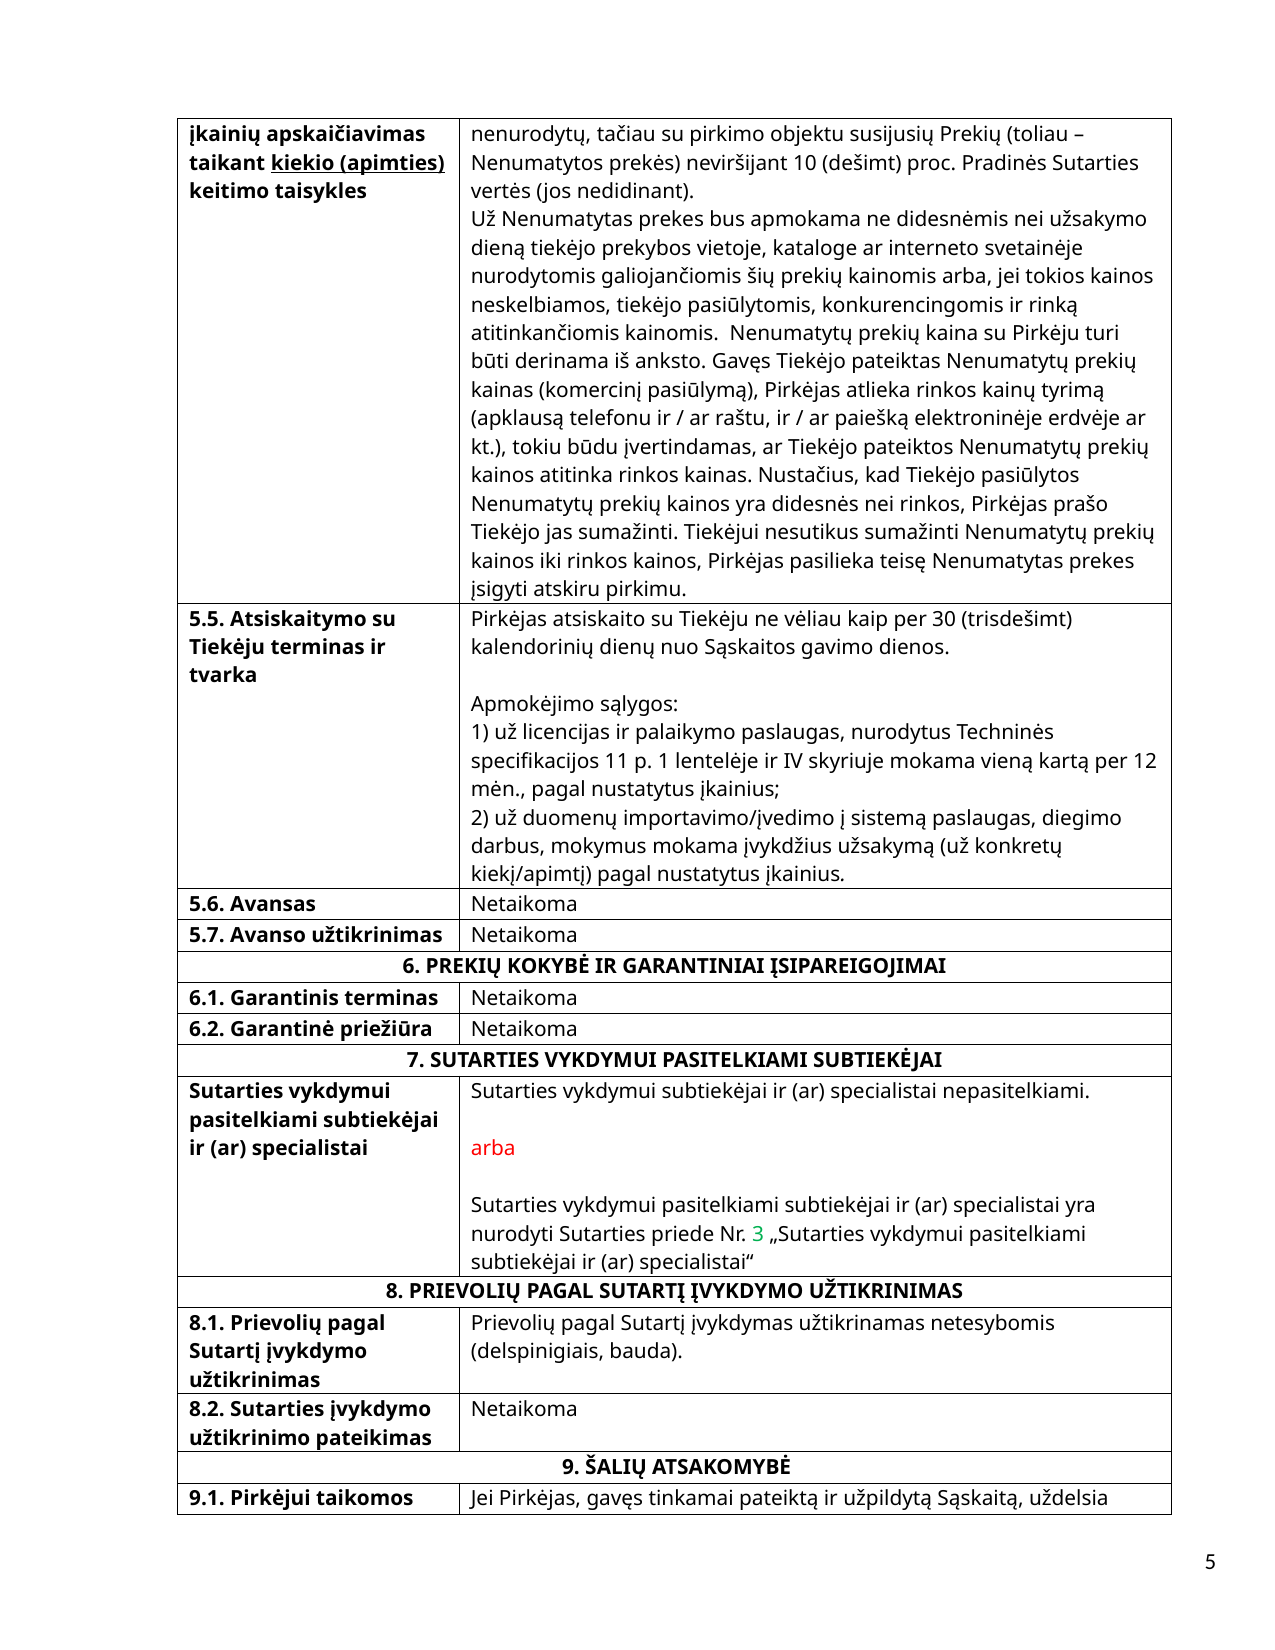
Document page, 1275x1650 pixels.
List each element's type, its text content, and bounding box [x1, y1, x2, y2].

table_cell 8.2. Sutarties įvykdymo užtikrinimo pateikimas [178, 1394, 459, 1451]
table_cell 8. PRIEVOLIŲ PAGAL SUTARTĮ ĮVYKDYMO UŽTIKRINIMAS [178, 1277, 1171, 1307]
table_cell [178, 1484, 459, 1514]
table_cell 6.1. Garantinis terminas [178, 983, 459, 1013]
table_cell 6.2. Garantinė priežiūra [178, 1014, 459, 1044]
table_cell 7. SUTARTIES VYKDYMUI PASITELKIAMI SUBTIEKĖJAI [178, 1045, 1171, 1076]
table_cell 5.6. Avansas [178, 889, 459, 919]
table_cell Netaikoma [460, 1014, 1171, 1044]
table_cell 8.1. Prievolių pagal Sutartį įvykdymo užtikrinimas [178, 1308, 459, 1393]
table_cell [460, 1484, 1171, 1514]
table_cell 5.7. Avanso užtikrinimas [178, 920, 459, 951]
table_cell Netaikoma [460, 889, 1171, 919]
table_cell Sutarties vykdymui pasitelkiami subtiekėjai ir (ar) specialistai [178, 1077, 459, 1276]
table_cell Sutarties vykdymui subtiekėjai ir (ar) specialistai nepasitelkiami. arba Sutarties vykdymui pasitelkiami subtiekėjai ir (ar) specialistai yra nurodyti Sutarties priede Nr. 3 „Sutarties vykdymui pasitelkiami subtiekėjai ir (ar) specialistai“ [460, 1077, 1171, 1276]
table_cell 9. ŠALIŲ ATSAKOMYBĖ [178, 1452, 1171, 1482]
table_cell Pirkėjas atsiskaito su Tiekėju ne vėliau kaip per 30 (trisdešimt) kalendorinių dienų nuo Sąskaitos gavimo dienos. Apmokėjimo sąlygos: 1) už licencijas ir palaikymo paslaugas, nurodytus Techninės specifikacijos 11 p. 1 lentelėje ir IV skyriuje mokama vieną kartą per 12 mėn., pagal nustatytus įkainius; 2) už duomenų importavimo/įvedimo į sistemą paslaugas, diegimo darbus, mokymus mokama įvykdžius užsakymą (už konkretų kiekį/apimtį) pagal nustatytus įkainius. [460, 604, 1171, 888]
table_cell 6. PREKIŲ KOKYBĖ IR GARANTINIAI ĮSIPAREIGOJIMAI [178, 952, 1171, 982]
table_cell 5.5. Atsiskaitymo su Tiekėju terminas ir tvarka [178, 604, 459, 888]
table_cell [178, 119, 459, 603]
table_cell Netaikoma [460, 920, 1171, 951]
table_cell Netaikoma [460, 983, 1171, 1013]
table_cell Prievolių pagal Sutartį įvykdymas užtikrinamas netesybomis (delspinigiais, bauda). [460, 1308, 1171, 1393]
table_cell Netaikoma [460, 1394, 1171, 1451]
